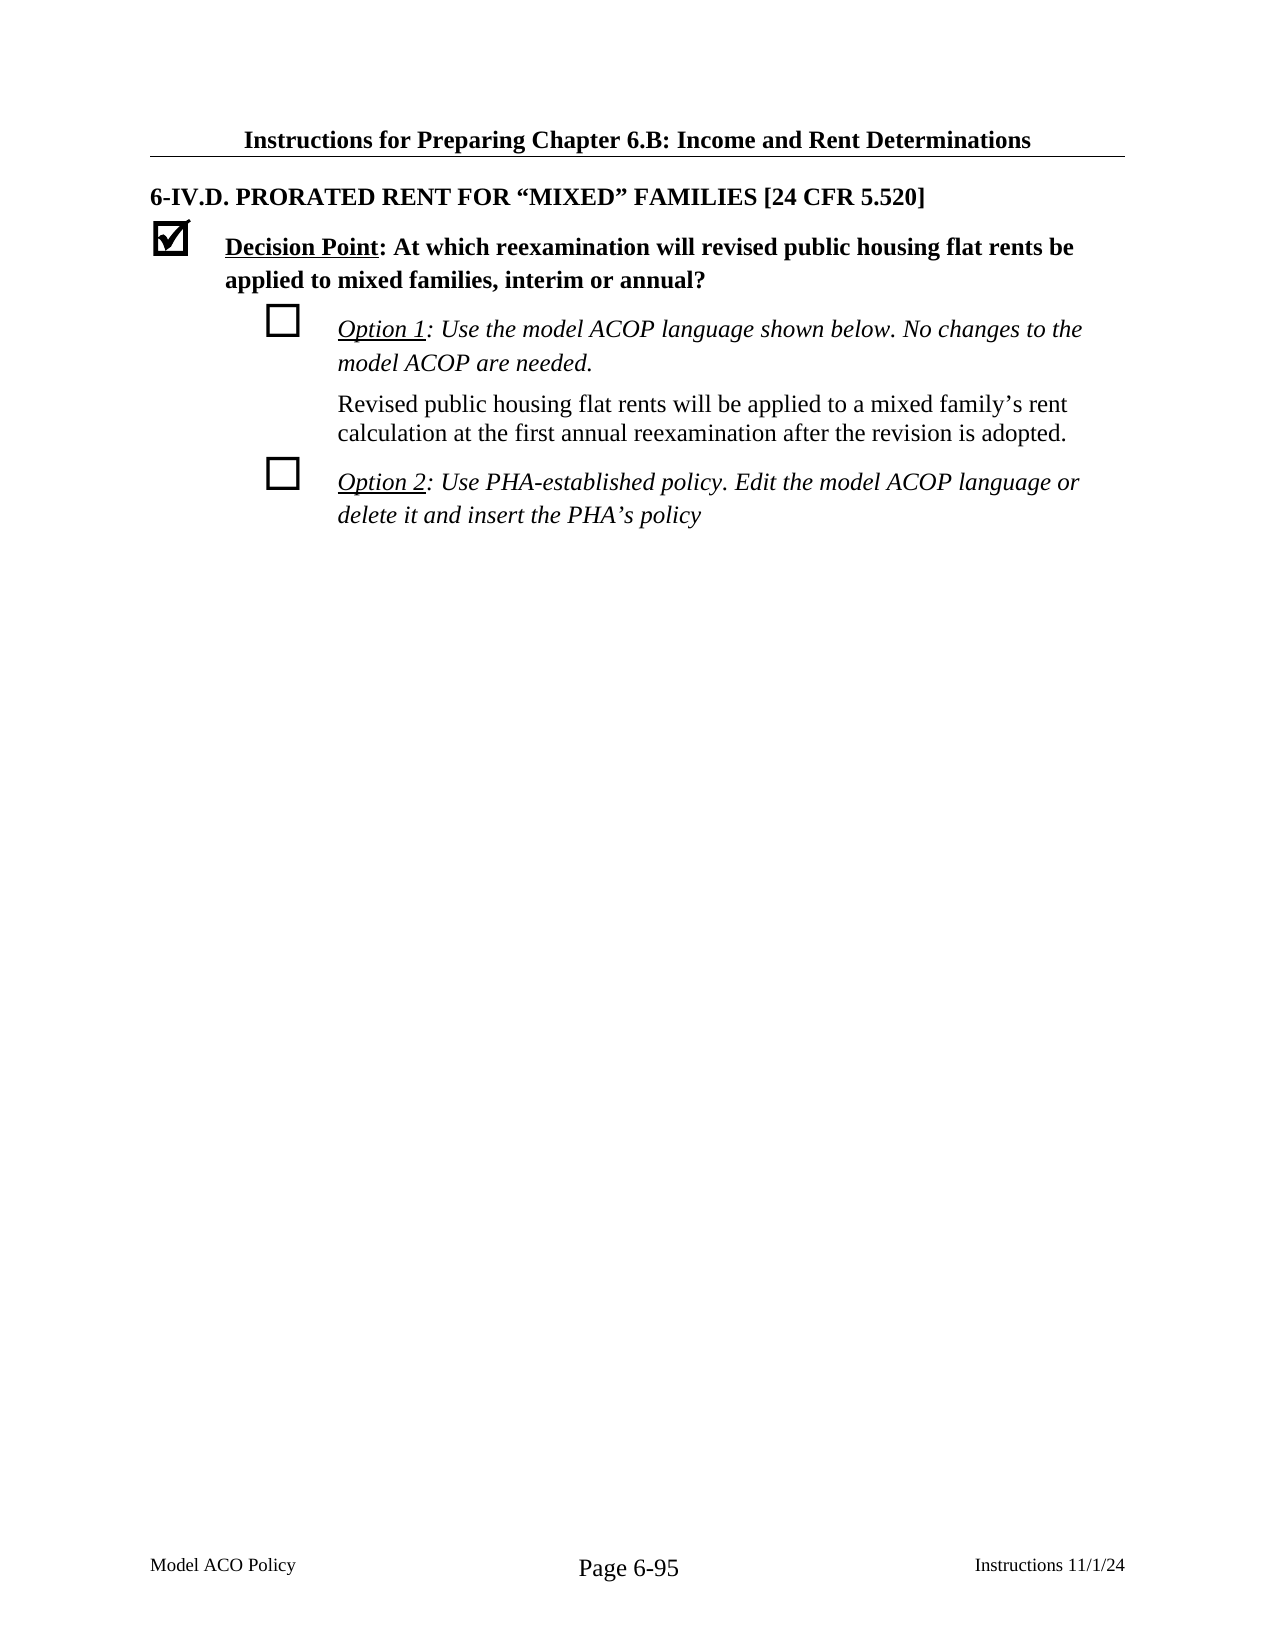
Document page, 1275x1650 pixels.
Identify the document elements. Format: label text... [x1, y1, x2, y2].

text Option 2: Use PHA-established policy. Edit the model ACOP language or delete it and insert the PHA’s policy [262, 459, 1125, 529]
text 6-IV.D. PRORATED RENT FOR “MIXED” FAMILIES [24 CFR 5.520] [150, 182, 1125, 211]
text Option 1: Use the model ACOP language shown below. No changes to the model ACOP are needed. [262, 306, 1125, 376]
text Decision Point: At which reexamination will revised public housing flat rents be applied to mixed families, interim or annual? [150, 223, 1125, 293]
text Revised public housing flat rents will be applied to a mixed family’s rent calculation at the first annual reexamination after the revision is adopted. [337, 389, 1125, 446]
